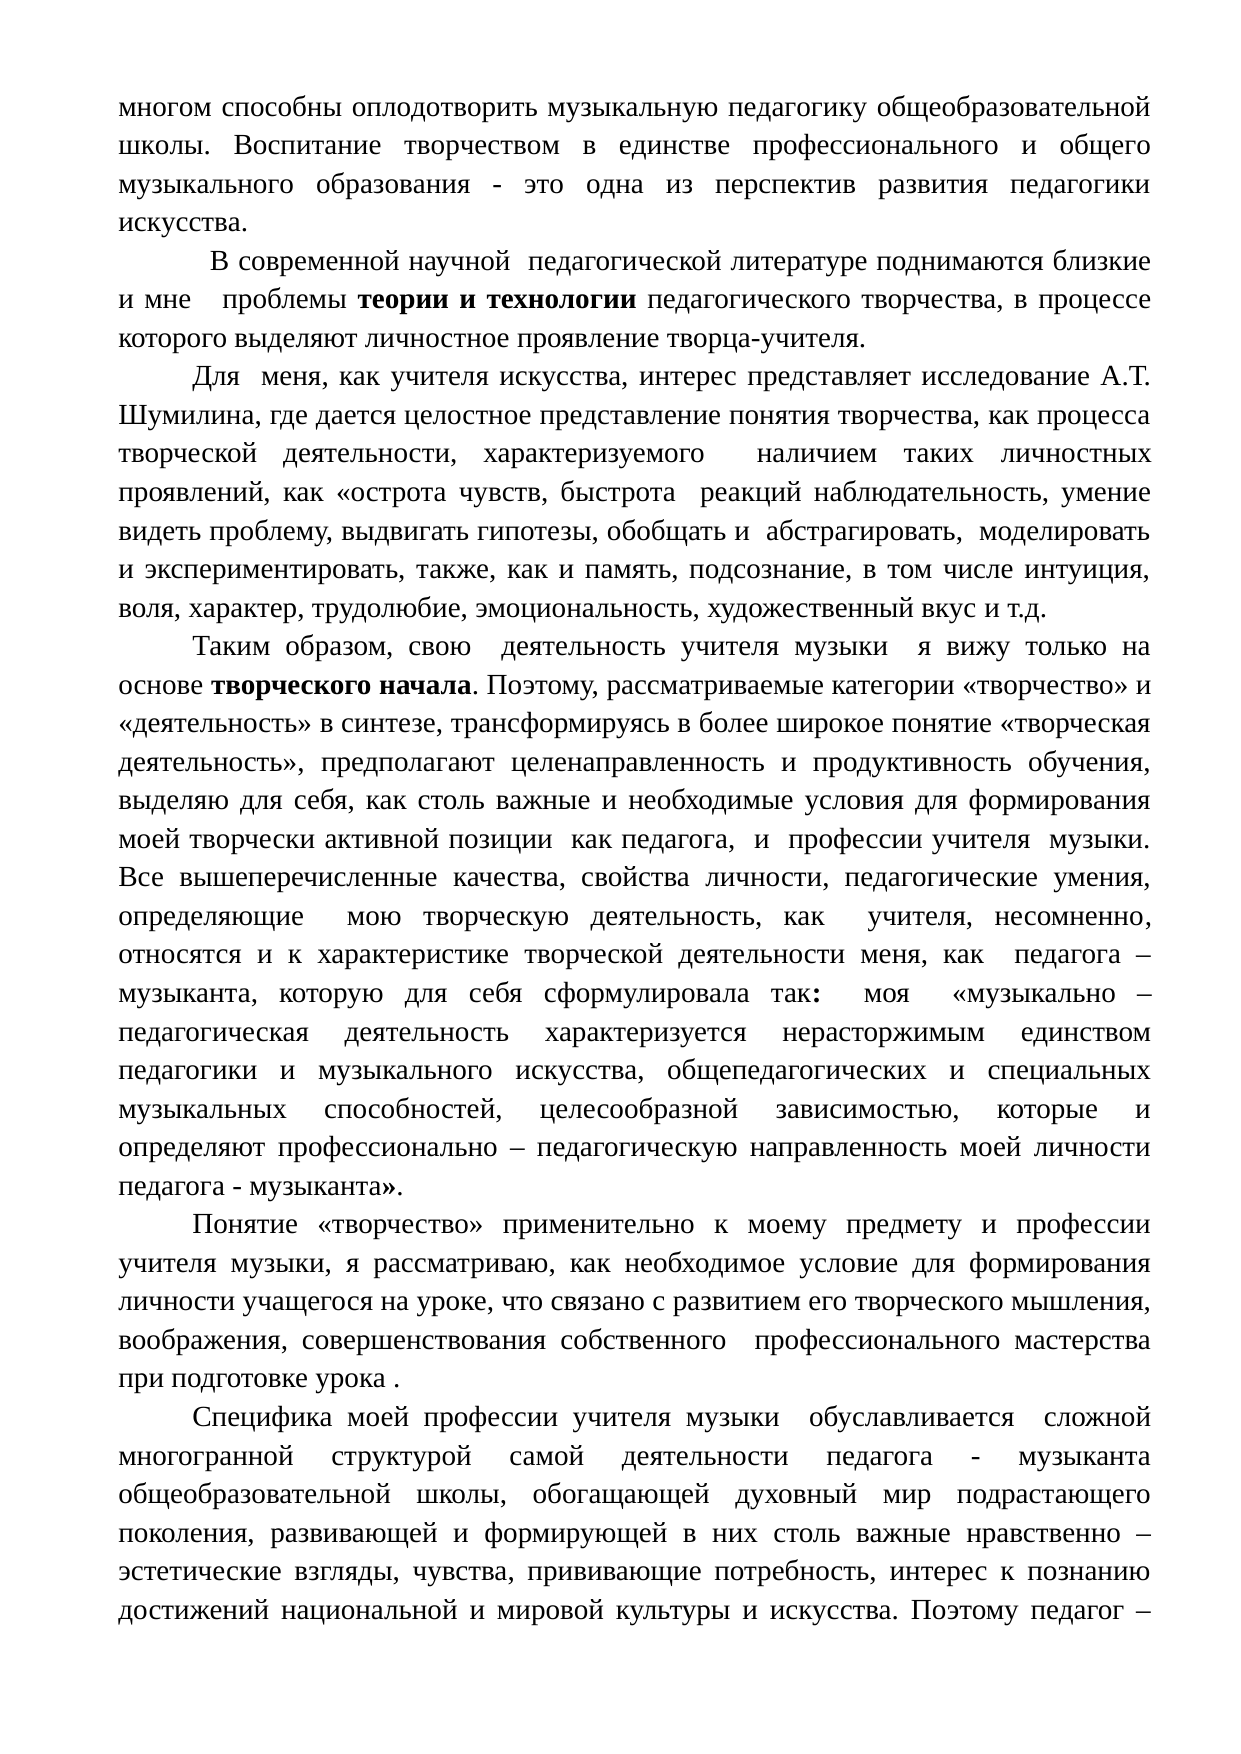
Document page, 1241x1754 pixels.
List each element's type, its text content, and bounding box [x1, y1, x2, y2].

text Понятие «творчество» применительно к моему предмету и профессии учителя музыки, я рассматриваю, как необходимое условие для формирования личности учащегося на уроке, что связано с развитием его творческого мышления, воображения, совершенствования собственного профессионального мастерства при подготовке урока . [118, 1206, 1152, 1394]
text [118, 89, 1152, 238]
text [118, 1399, 1152, 1625]
text Для меня, как учителя искусства, интерес представляет исследование А.Т. Шумилина, где дается целостное представление понятия творчества, как процесса творческой деятельности, характеризуемого наличием таких личностных проявлений, как «острота чувств, быстрота реакций наблюдательность, умение видеть проблему, выдвигать гипотезы, обобщать и абстрагировать, моделировать и экспериментировать, также, как и память, подсознание, в том числе интуиция, воля, характер, трудолюбие, эмоциональность, художественный вкус и т.д. [118, 358, 1152, 623]
text В современной научной педагогической литературе поднимаются близкие и мне проблемы теории и технологии педагогического творчества, в процессе которого выделяют личностное проявление творца-учителя. [118, 243, 1152, 353]
text Таким образом, свою деятельность учителя музыки я вижу только на основе творческого начала. Поэтому, рассматриваемые категории «творчество» и «деятельность» в синтезе, трансформируясь в более широкое понятие «творческая деятельность», предполагают целенаправленность и продуктивность обучения, выделяю для себя, как столь важные и необходимые условия для формирования моей творчески активной позиции как педагога, и профессии учителя музыки. Все вышеперечисленные качества, свойства личности, педагогические умения, определяющие мою творческую деятельность, как учителя, несомненно, относятся и к характеристике творческой деятельности меня, как педагога – музыканта, которую для себя сформулировала так: моя «музыкально – педагогическая деятельность характеризуется нерасторжимым единством педагогики и музыкального искусства, общепедагогических и специальных музыкальных способностей, целесообразной зависимостью, которые и определяют профессионально – педагогическую направленность моей личности педагога - музыканта». [118, 628, 1152, 1201]
